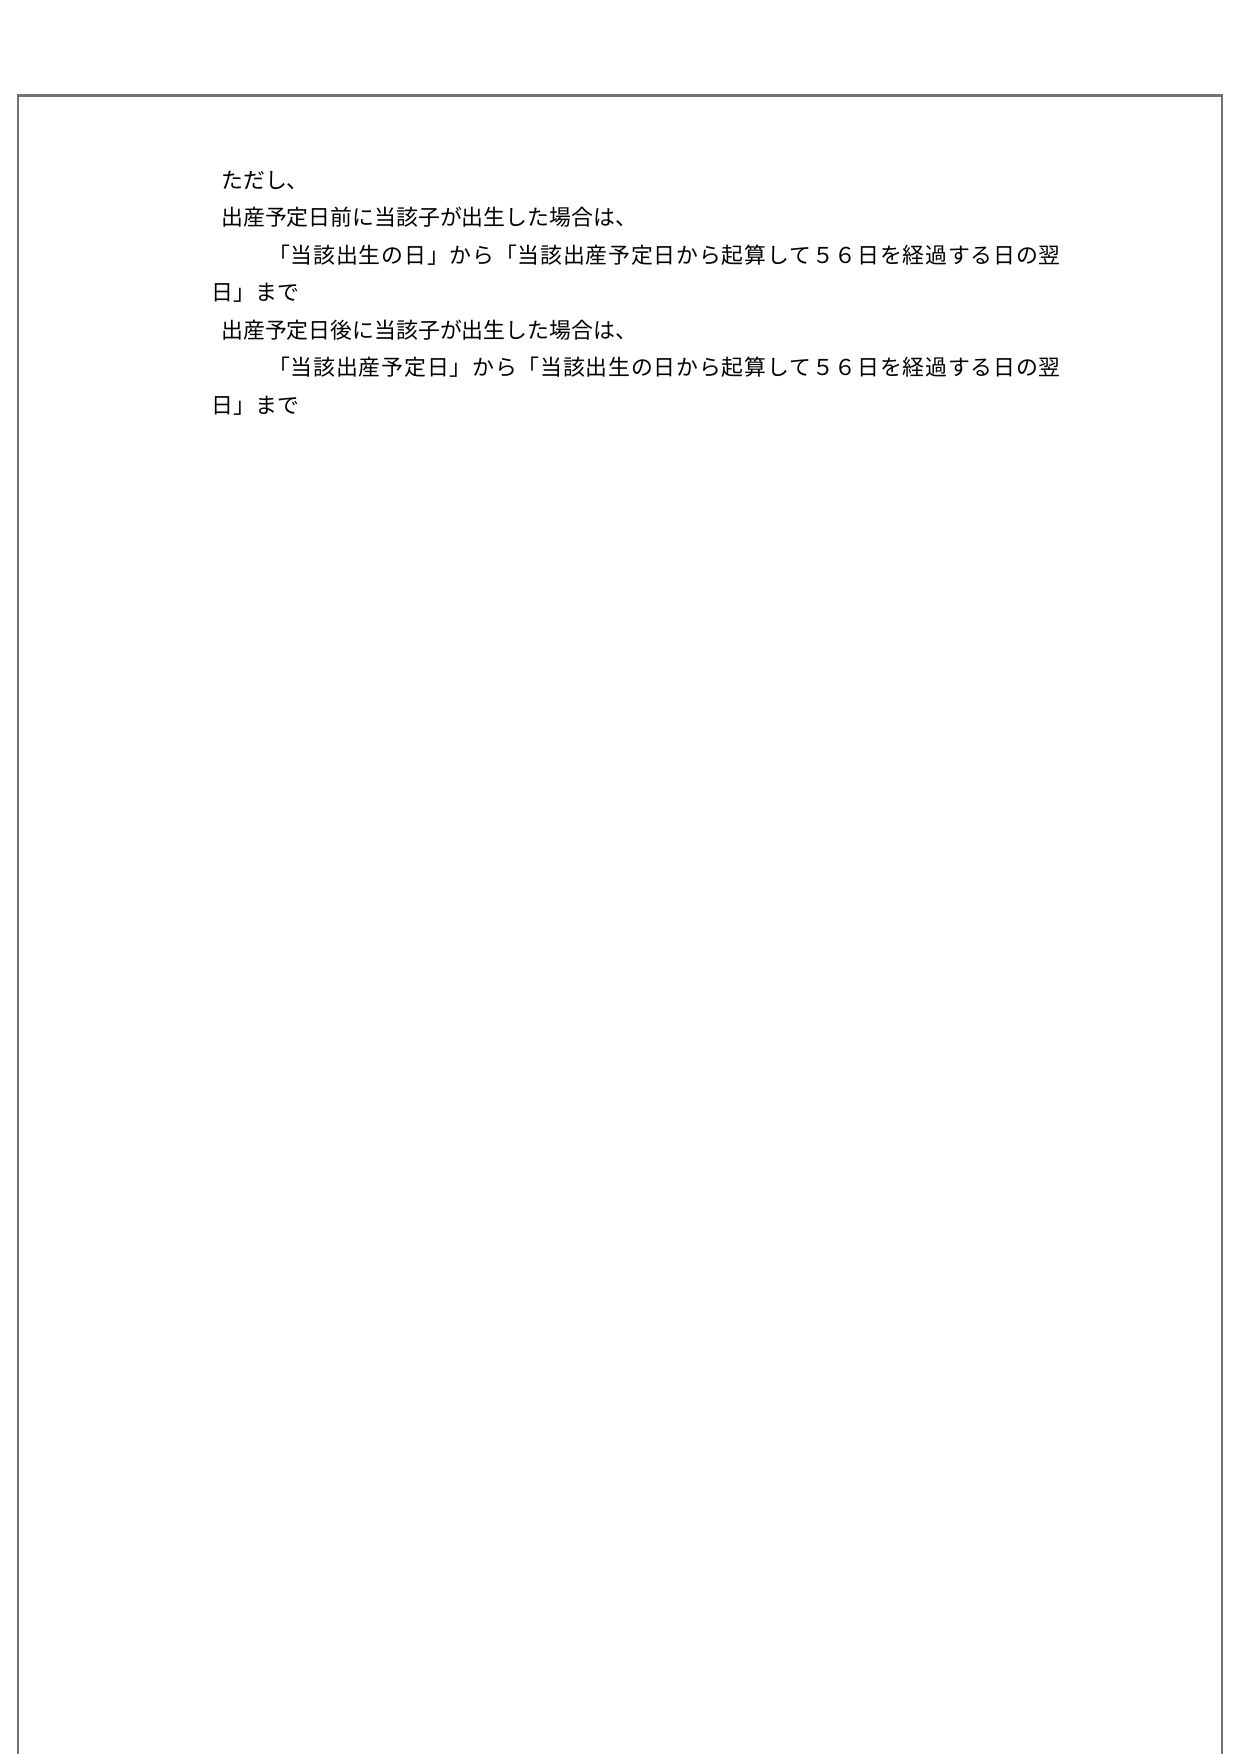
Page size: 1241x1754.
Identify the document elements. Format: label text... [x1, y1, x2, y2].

text 出産予定日前に当該子が出生した場合は、 [177, 197, 1063, 235]
text ただし、 [177, 160, 1063, 197]
text 出産予定日後に当該子が出生した場合は、 [177, 310, 1063, 347]
text 「当該出産予定日」から「当該出生の日から起算して５６日を経過する日の翌日」まで [177, 347, 1063, 422]
text 「当該出生の日」から「当該出産予定日から起算して５６日を経過する日の翌日」まで [177, 235, 1063, 310]
